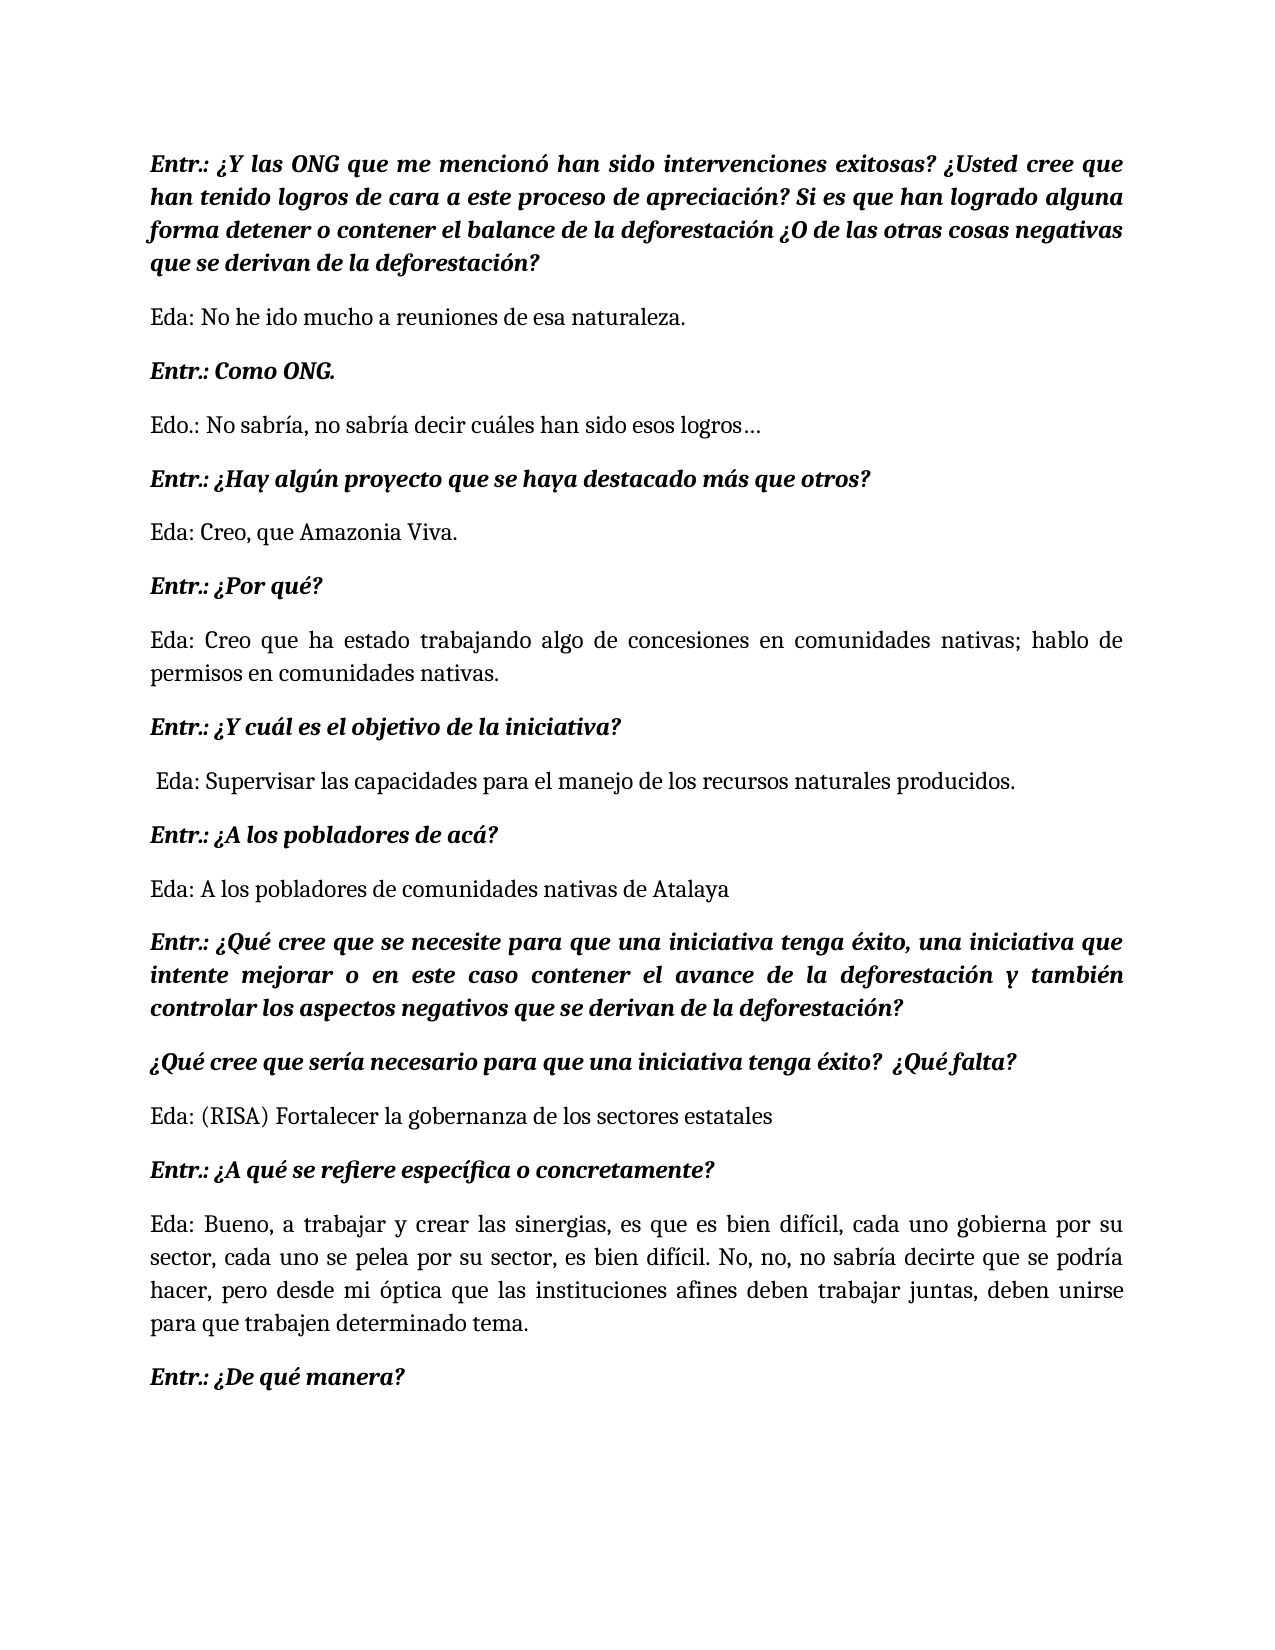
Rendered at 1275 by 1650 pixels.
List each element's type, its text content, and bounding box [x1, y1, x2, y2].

text Eda: No he ido mucho a reuniones de esa naturaleza. [150, 303, 1125, 332]
text Entr.: ¿A los pobladores de acá? [150, 821, 1125, 849]
text Entr.: ¿Qué cree que se necesite para que una iniciativa tenga éxito, una iniciativa que intente mejorar o en este caso contener el avance de la deforestación y también controlar los aspectos negativos que se derivan de la deforestación? [150, 928, 1125, 1023]
text ¿Qué cree que sería necesario para que una iniciativa tenga éxito? ¿Qué falta? [150, 1048, 1125, 1077]
text Entr.: ¿Hay algún proyecto que se haya destacado más que otros? [150, 464, 1125, 493]
text Eda: (RISA) Fortalecer la gobernanza de los sectores estatales [150, 1102, 1125, 1131]
text Eda: Bueno, a trabajar y crear las sinergias, es que es bien difícil, cada uno gobierna por su sector, cada uno se pelea por su sector, es bien difícil. No, no, no sabría decirte que se podría hacer, pero desde mi óptica que las instituciones afines deben trabajar juntas, deben unirse para que trabajen determinado tema. [150, 1210, 1125, 1338]
text Entr.: ¿A qué se refiere específica o concretamente? [150, 1156, 1125, 1185]
text Entr.: Como ONG. [150, 357, 1125, 386]
text Entr.: ¿Por qué? [150, 572, 1125, 601]
text Entr.: ¿Y cuál es el objetivo de la iniciativa? [150, 713, 1125, 742]
text Entr.: ¿Y las ONG que me mencionó han sido intervenciones exitosas? ¿Usted cree que han tenido logros de cara a este proceso de apreciación? Si es que han logrado alguna forma detener o contener el balance de la deforestación ¿O de las otras cosas negativas que se derivan de la deforestación? [150, 150, 1125, 278]
text Eda: Supervisar las capacidades para el manejo de los recursos naturales producidos. [150, 767, 1125, 796]
text Entr.: ¿De qué manera? [150, 1363, 1125, 1391]
text Eda: Creo, que Amazonia Viva. [150, 518, 1125, 547]
text Eda: Creo que ha estado trabajando algo de concesiones en comunidades nativas; hablo de permisos en comunidades nativas. [150, 626, 1125, 688]
text Edo.: No sabría, no sabría decir cuáles han sido esos logros… [150, 411, 1125, 439]
text Eda: A los pobladores de comunidades nativas de Atalaya [150, 874, 1125, 903]
